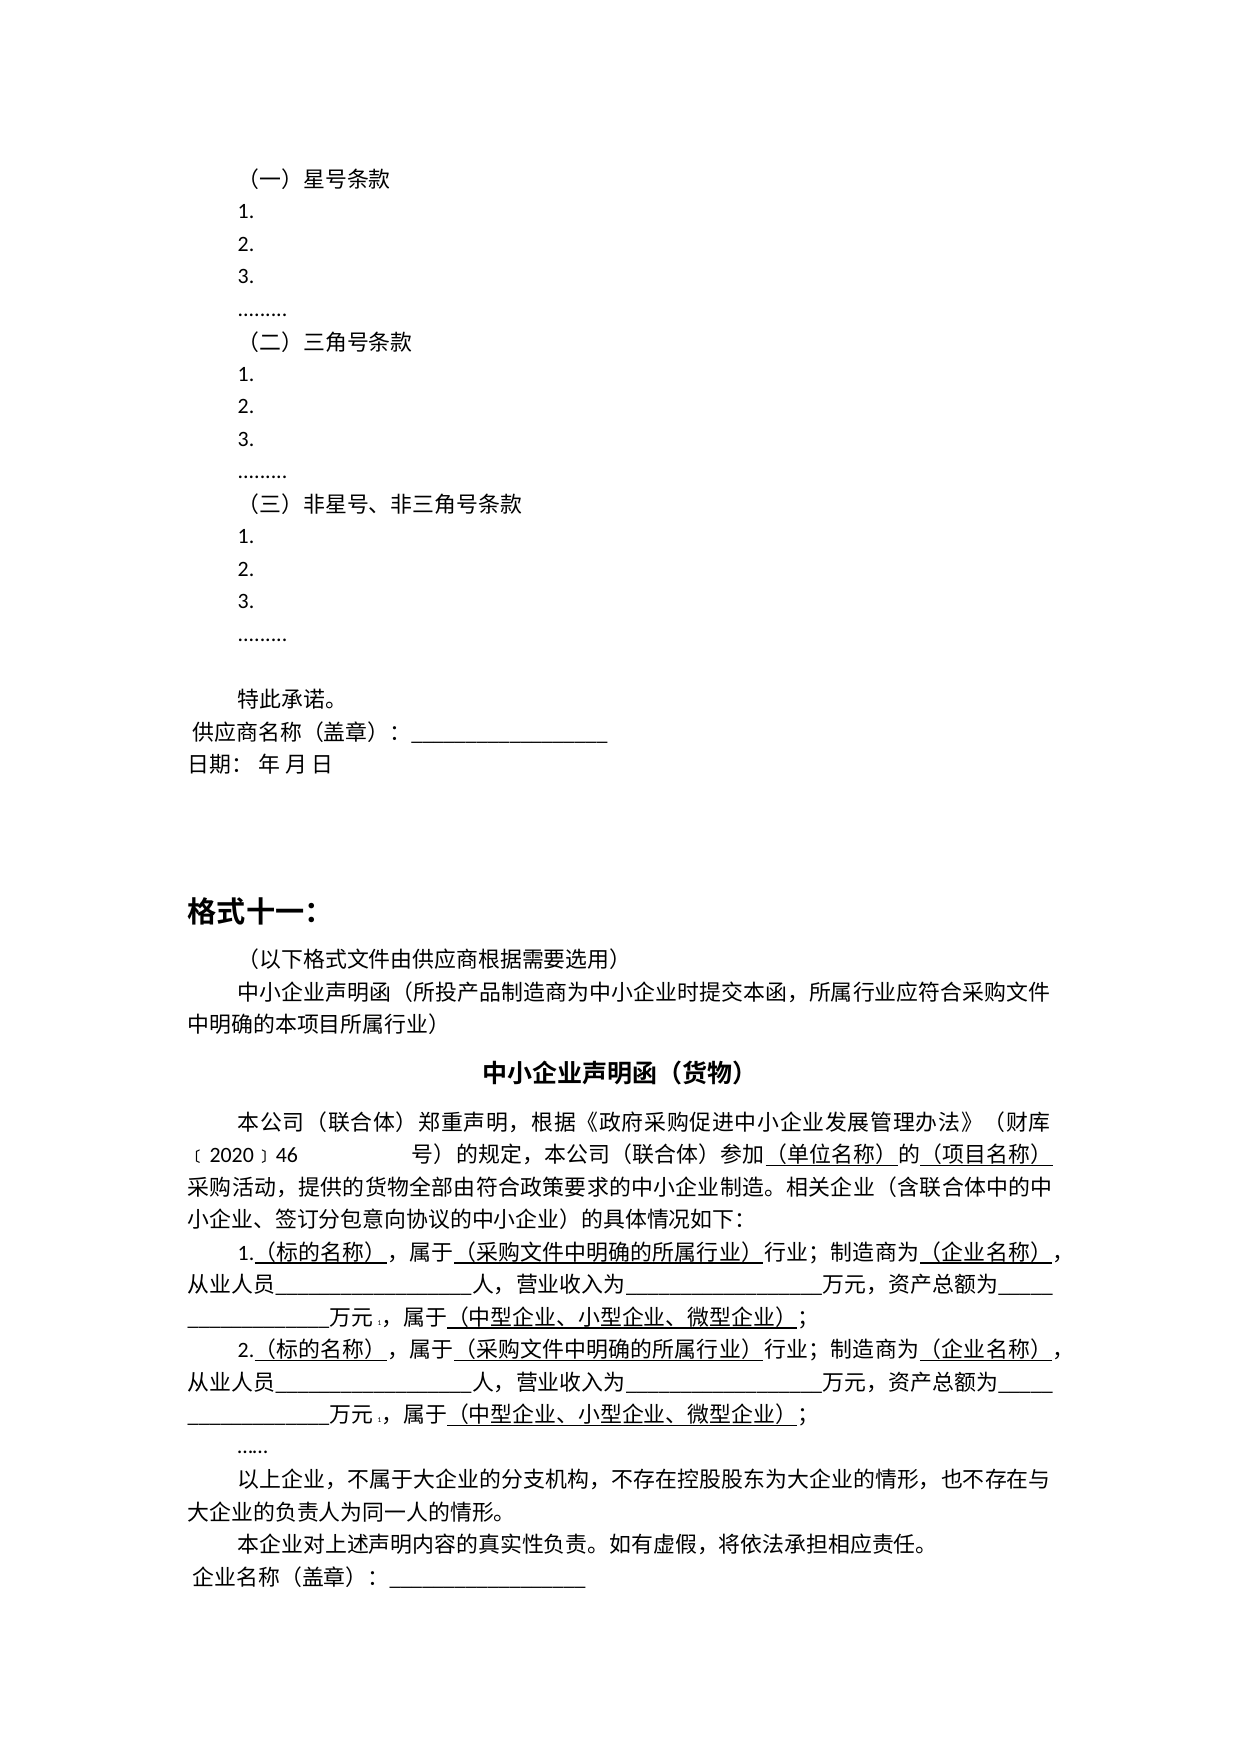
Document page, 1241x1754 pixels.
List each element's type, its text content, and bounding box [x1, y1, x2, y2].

text ......... [187, 454, 1053, 487]
text 1.（标的名称），属于（采购文件中明确的所属行业）行业；制造商为（企业名称），从业人员__________________人，营业收入为__________________万元，资产总额为__________________万元1，属于（中型企业、小型企业、微型企业）； [187, 1234, 1053, 1332]
text 3. [187, 422, 1053, 454]
text ......... [187, 617, 1053, 682]
text 1. [187, 357, 1053, 389]
text 中小企业声明函（货物） [187, 1039, 1053, 1104]
text （以下格式文件由供应商根据需要选用） [187, 942, 1053, 974]
text （二）三角号条款 [187, 324, 1053, 357]
text 1. [187, 519, 1053, 552]
text 企业名称（盖章）：__________________ [187, 1559, 1053, 1592]
text 日期： 年 月 日 [187, 747, 1053, 779]
text （三）非星号、非三角号条款 [187, 487, 1053, 519]
text 2.（标的名称），属于（采购文件中明确的所属行业）行业；制造商为（企业名称），从业人员__________________人，营业收入为__________________万元，资产总额为__________________万元1，属于（中型企业、小型企业、微型企业）； [187, 1332, 1053, 1429]
text 中小企业声明函（所投产品制造商为中小企业时提交本函，所属行业应符合采购文件中明确的本项目所属行业） [187, 974, 1053, 1039]
text 供应商名称（盖章）：__________________ [187, 714, 1053, 747]
text 1. [187, 194, 1053, 227]
text 3. [187, 259, 1053, 292]
text ......... [187, 292, 1053, 324]
text 以上企业，不属于大企业的分支机构，不存在控股股东为大企业的情形，也不存在与大企业的负责人为同一人的情形。 [187, 1462, 1053, 1527]
text 2. [187, 389, 1053, 422]
text 本公司（联合体）郑重声明，根据《政府采购促进中小企业发展管理办法》（财库﹝2020﹞46 号）的规定，本公司（联合体）参加（单位名称）的（项目名称）采购活动，提供的货物全部由符合政策要求的中小企业制造。相关企业（含联合体中的中小企业、签订分包意向协议的中小企业）的具体情况如下： [187, 1104, 1053, 1234]
text 格式十一： [187, 877, 1053, 942]
text 本企业对上述声明内容的真实性负责。如有虚假，将依法承担相应责任。 [187, 1527, 1053, 1559]
text 特此承诺。 [187, 682, 1053, 714]
text 2. [187, 552, 1053, 584]
text 3. [187, 584, 1053, 617]
text …… [187, 1429, 1053, 1462]
text 2. [187, 227, 1053, 259]
text （一）星号条款 [187, 162, 1053, 194]
